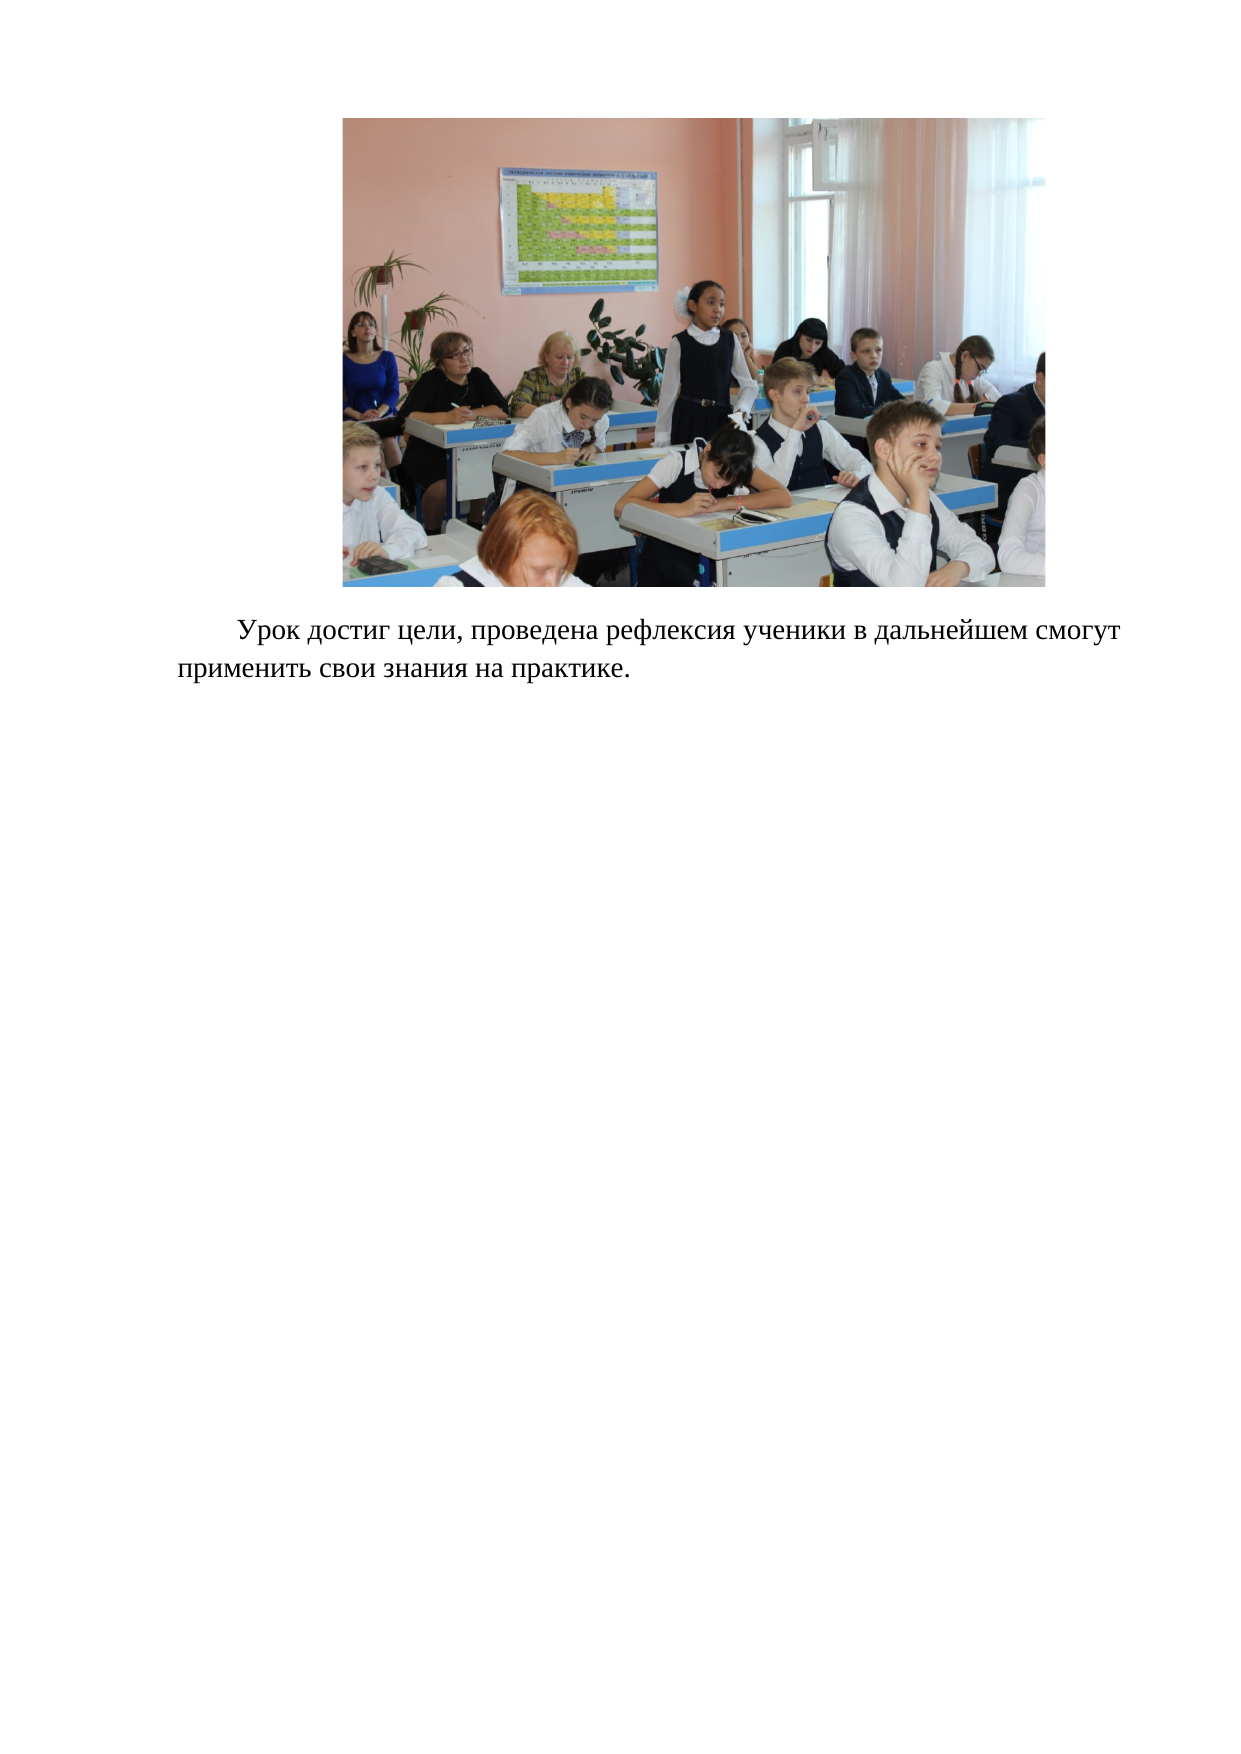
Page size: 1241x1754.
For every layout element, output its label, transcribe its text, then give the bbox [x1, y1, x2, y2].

picture [342, 118, 1046, 587]
text Урок достиг цели, проведена рефлексия ученики в дальнейшем смогут применить свои знания на практике. [177, 612, 1152, 684]
